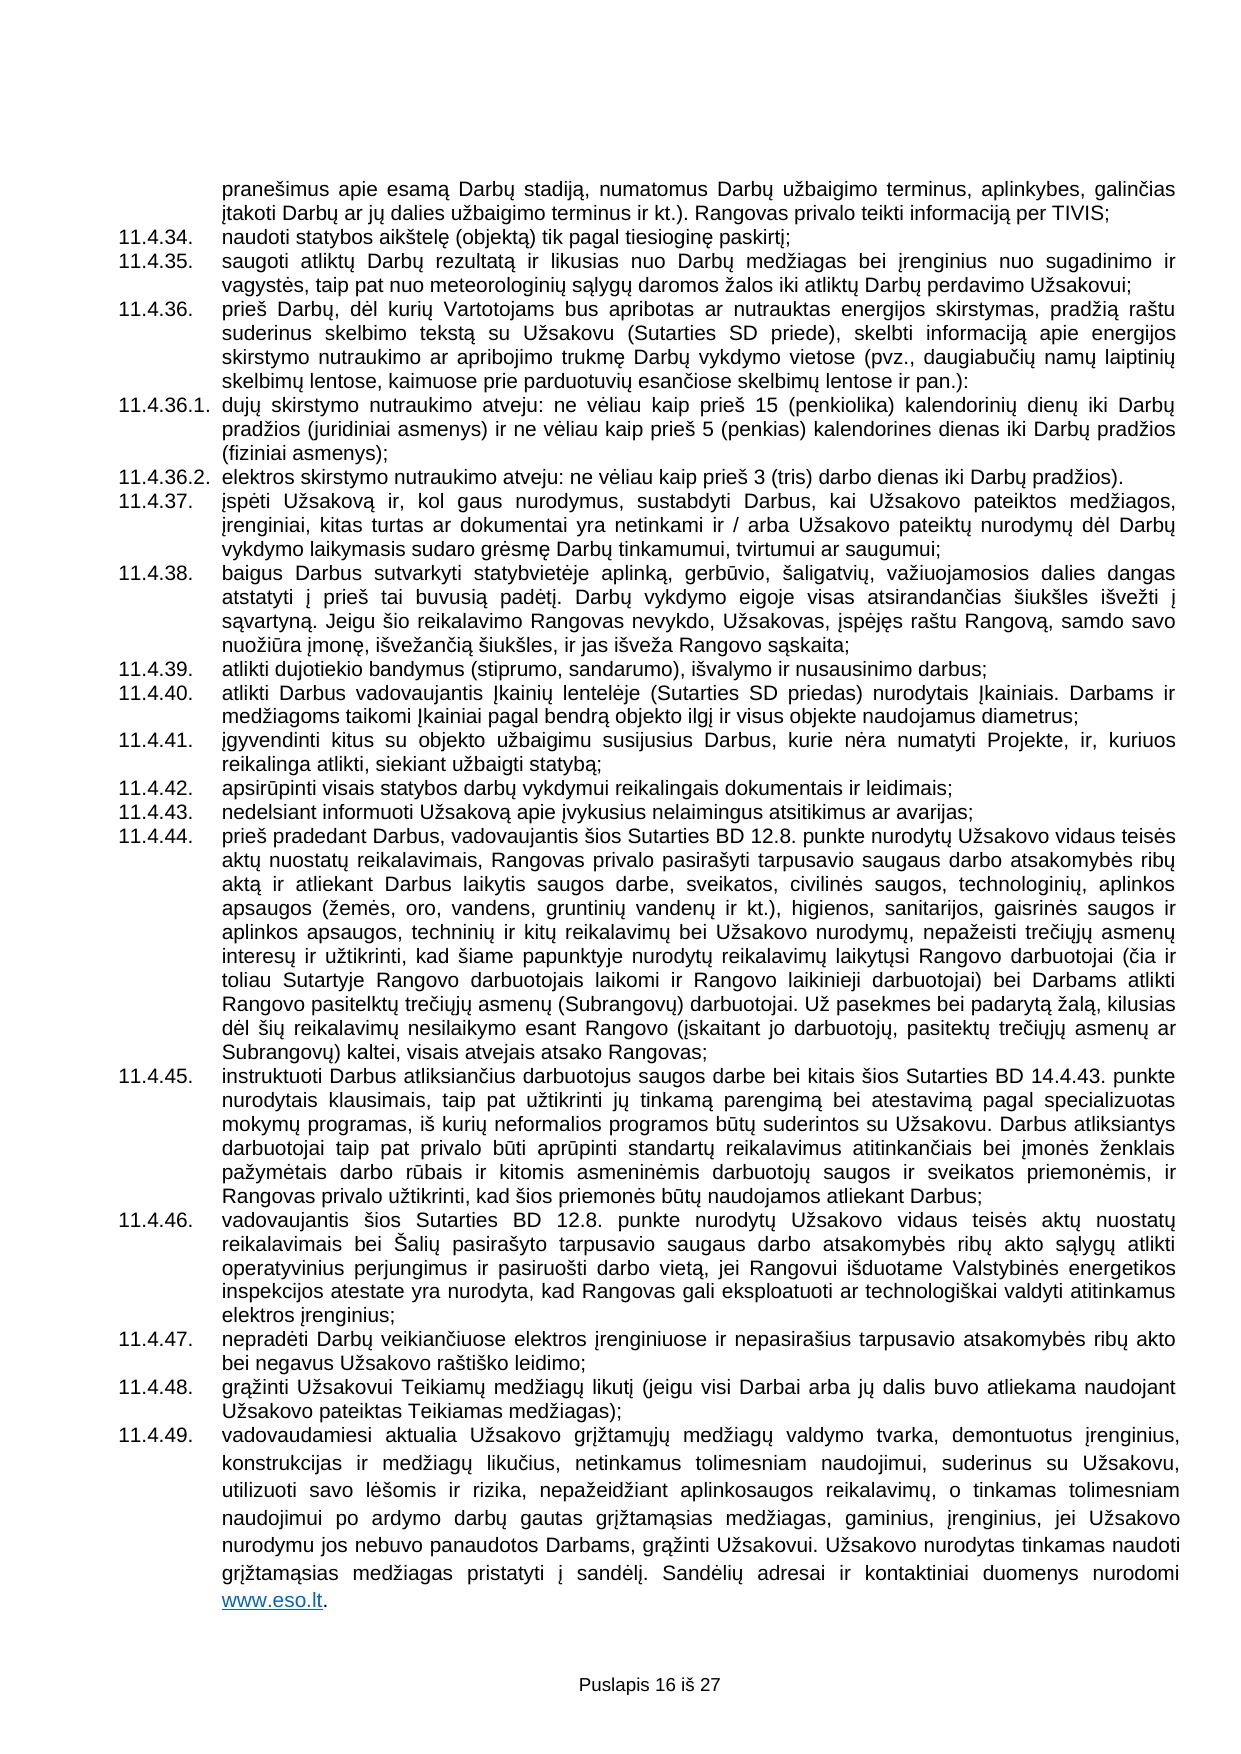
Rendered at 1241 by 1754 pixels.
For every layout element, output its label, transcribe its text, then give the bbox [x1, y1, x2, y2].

list prieš Darbų, dėl kurių Vartotojams bus apribotas ar nutrauktas energijos skirstymas, pradžią raštu suderinus skelbimo tekstą su Užsakovu (Sutarties SD priede), skelbti informaciją apie energijos skirstymo nutraukimo ar apribojimo trukmę Darbų vykdymo vietose (pvz., daugiabučių namų laiptinių skelbimų lentose, kaimuose prie parduotuvių esančiose skelbimų lentose ir pan.): [118, 297, 1177, 393]
list instruktuoti Darbus atliksiančius darbuotojus saugos darbe bei kitais šios Sutarties BD 14.4.43. punkte nurodytais klausimais, taip pat užtikrinti jų tinkamą parengimą bei atestavimą pagal specializuotas mokymų programas, iš kurių neformalios programos būtų suderintos su Užsakovu. Darbus atliksiantys darbuotojai taip pat privalo būti aprūpinti standartų reikalavimus atitinkančiais bei įmonės ženklais pažymėtais darbo rūbais ir kitomis asmeninėmis darbuotojų saugos ir sveikatos priemonėmis, ir Rangovas privalo užtikrinti, kad šios priemonės būtų naudojamos atliekant Darbus; [118, 1064, 1177, 1207]
list vadovaudamiesi aktualia Užsakovo grįžtamųjų medžiagų valdymo tvarka, demontuotus įrenginius, konstrukcijas ir medžiagų likučius, netinkamus tolimesniam naudojimui, suderinus su Užsakovu, utilizuoti savo lėšomis ir rizika, nepažeidžiant aplinkosaugos reikalavimų, o tinkamas tolimesniam naudojimui po ardymo darbų gautas grįžtamąsias medžiagas, gaminius, įrenginius, jei Užsakovo nurodymu jos nebuvo panaudotos Darbams, grąžinti Užsakovui. Užsakovo nurodytas tinkamas naudoti grįžtamąsias medžiagas pristatyti į sandėlį. Sandėlių adresai ir kontaktiniai duomenys nurodomi www.eso.lt. [118, 1423, 1181, 1612]
list apsirūpinti visais statybos darbų vykdymui reikalingais dokumentais ir leidimais; [118, 776, 1177, 800]
list elektros skirstymo nutraukimo atveju: ne vėliau kaip prieš 3 (tris) darbo dienas iki Darbų pradžios). [118, 465, 1177, 489]
list grąžinti Užsakovui Teikiamų medžiagų likutį (jeigu visi Darbai arba jų dalis buvo atliekama naudojant Užsakovo pateiktas Teikiamas medžiagas); [118, 1375, 1177, 1423]
list įgyvendinti kitus su objekto užbaigimu susijusius Darbus, kurie nėra numatyti Projekte, ir, kuriuos reikalinga atlikti, siekiant užbaigti statybą; [118, 728, 1177, 776]
list atlikti dujotiekio bandymus (stiprumo, sandarumo), išvalymo ir nusausinimo darbus; [118, 656, 1177, 680]
list naudoti statybos aikštelę (objektą) tik pagal tiesioginę paskirtį; [118, 225, 1177, 249]
list vadovaujantis šios Sutarties BD 12.8. punkte nurodytų Užsakovo vidaus teisės aktų nuostatų reikalavimais bei Šalių pasirašyto tarpusavio saugaus darbo atsakomybės ribų akto sąlygų atlikti operatyvinius perjungimus ir pasiruošti darbo vietą, jei Rangovui išduotame Valstybinės energetikos inspekcijos atestate yra nurodyta, kad Rangovas gali eksploatuoti ar technologiškai valdyti atitinkamus elektros įrenginius; [118, 1207, 1177, 1327]
list įspėti Užsakovą ir, kol gaus nurodymus, sustabdyti Darbus, kai Užsakovo pateiktos medžiagos, įrenginiai, kitas turtas ar dokumentai yra netinkami ir / arba Užsakovo pateiktų nurodymų dėl Darbų vykdymo laikymasis sudaro grėsmę Darbų tinkamumui, tvirtumui ar saugumui; [118, 489, 1177, 561]
list atlikti Darbus vadovaujantis Įkainių lentelėje (Sutarties SD priedas) nurodytais Įkainiais. Darbams ir medžiagoms taikomi Įkainiai pagal bendrą objekto ilgį ir visus objekte naudojamus diametrus; [118, 680, 1177, 728]
list nepradėti Darbų veikiančiuose elektros įrenginiuose ir nepasirašius tarpusavio atsakomybės ribų akto bei negavus Užsakovo raštiško leidimo; [118, 1327, 1177, 1375]
list dujų skirstymo nutraukimo atveju: ne vėliau kaip prieš 15 (penkiolika) kalendorinių dienų iki Darbų pradžios (juridiniai asmenys) ir ne vėliau kaip prieš 5 (penkias) kalendorines dienas iki Darbų pradžios (fiziniai asmenys); [118, 393, 1177, 465]
list baigus Darbus sutvarkyti statybvietėje aplinką, gerbūvio, šaligatvių, važiuojamosios dalies dangas atstatyti į prieš tai buvusią padėtį. Darbų vykdymo eigoje visas atsirandančias šiukšles išvežti į sąvartyną. Jeigu šio reikalavimo Rangovas nevykdo, Užsakovas, įspėjęs raštu Rangovą, samdo savo nuožiūra įmonę, išvežančią šiukšles, ir jas išveža Rangovo sąskaita; [118, 561, 1177, 656]
list nedelsiant informuoti Užsakovą apie įvykusius nelaimingus atsitikimus ar avarijas; [118, 800, 1177, 824]
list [118, 177, 1177, 225]
list prieš pradedant Darbus, vadovaujantis šios Sutarties BD 12.8. punkte nurodytų Užsakovo vidaus teisės aktų nuostatų reikalavimais, Rangovas privalo pasirašyti tarpusavio saugaus darbo atsakomybės ribų aktą ir atliekant Darbus laikytis saugos darbe, sveikatos, civilinės saugos, technologinių, aplinkos apsaugos (žemės, oro, vandens, gruntinių vandenų ir kt.), higienos, sanitarijos, gaisrinės saugos ir aplinkos apsaugos, techninių ir kitų reikalavimų bei Užsakovo nurodymų, nepažeisti trečiųjų asmenų interesų ir užtikrinti, kad šiame papunktyje nurodytų reikalavimų laikytųsi Rangovo darbuotojai (čia ir toliau Sutartyje Rangovo darbuotojais laikomi ir Rangovo laikinieji darbuotojai) bei Darbams atlikti Rangovo pasitelktų trečiųjų asmenų (Subrangovų) darbuotojai. Už pasekmes bei padarytą žalą, kilusias dėl šių reikalavimų nesilaikymo esant Rangovo (įskaitant jo darbuotojų, pasitektų trečiųjų asmenų ar Subrangovų) kaltei, visais atvejais atsako Rangovas; [118, 824, 1177, 1064]
list saugoti atliktų Darbų rezultatą ir likusias nuo Darbų medžiagas bei įrenginius nuo sugadinimo ir vagystės, taip pat nuo meteorologinių sąlygų daromos žalos iki atliktų Darbų perdavimo Užsakovui; [118, 249, 1177, 297]
